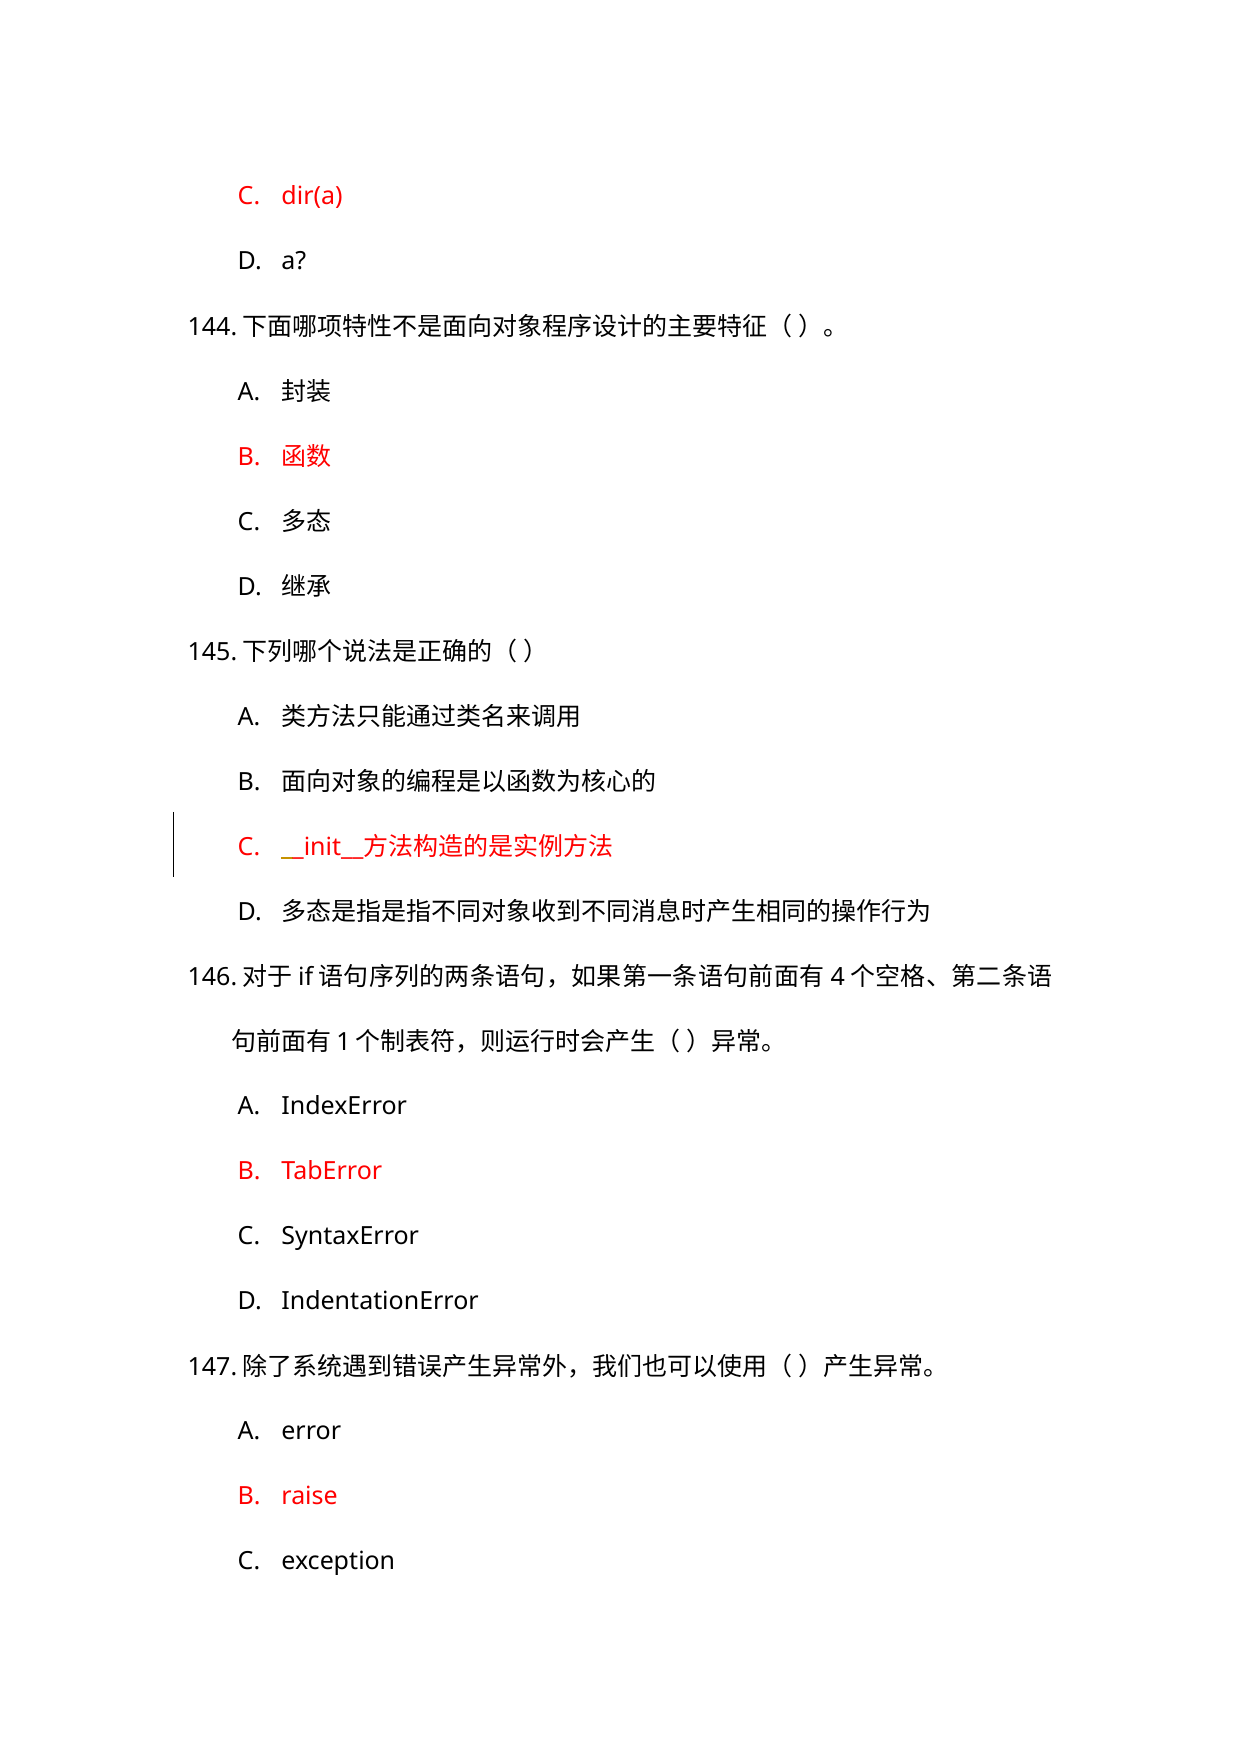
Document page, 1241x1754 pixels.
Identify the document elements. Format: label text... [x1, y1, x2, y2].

list SyntaxError [237, 1202, 1053, 1267]
list IndentationError [237, 1267, 1053, 1332]
list 类方法只能通过类名来调用 [237, 682, 1053, 747]
list 下面哪项特性不是面向对象程序设计的主要特征（ ）。 [187, 292, 1053, 357]
list TabError [237, 1137, 1053, 1202]
list 面向对象的编程是以函数为核心的 [237, 747, 1053, 812]
list IndexError [237, 1072, 1053, 1137]
list ‏除了系统遇到错误产生异常外，我们也可以使用（ ）产生异常。 [187, 1332, 1053, 1397]
list 多态是指是指不同对象收到不同消息时产生相同的操作行为 [237, 877, 1053, 942]
list 对于if语句序列的两条语句，如果第一条语句前面有4个空格、第二条语句前面有1个制表符，则运行时会产生（ ）异常。 [187, 942, 1053, 1072]
list a? [237, 227, 1053, 292]
list 函数 [237, 422, 1053, 487]
list _init__方法构造的是实例方法 [237, 812, 1053, 877]
list raise [237, 1462, 1053, 1527]
list 多态 [237, 487, 1053, 552]
list 下列哪个说法是正确的（ ） [187, 617, 1053, 682]
list dir(a) [237, 162, 1053, 227]
list exception [237, 1527, 1053, 1592]
list error [237, 1397, 1053, 1462]
list 继承 [237, 552, 1053, 617]
list 封装 [237, 357, 1053, 422]
